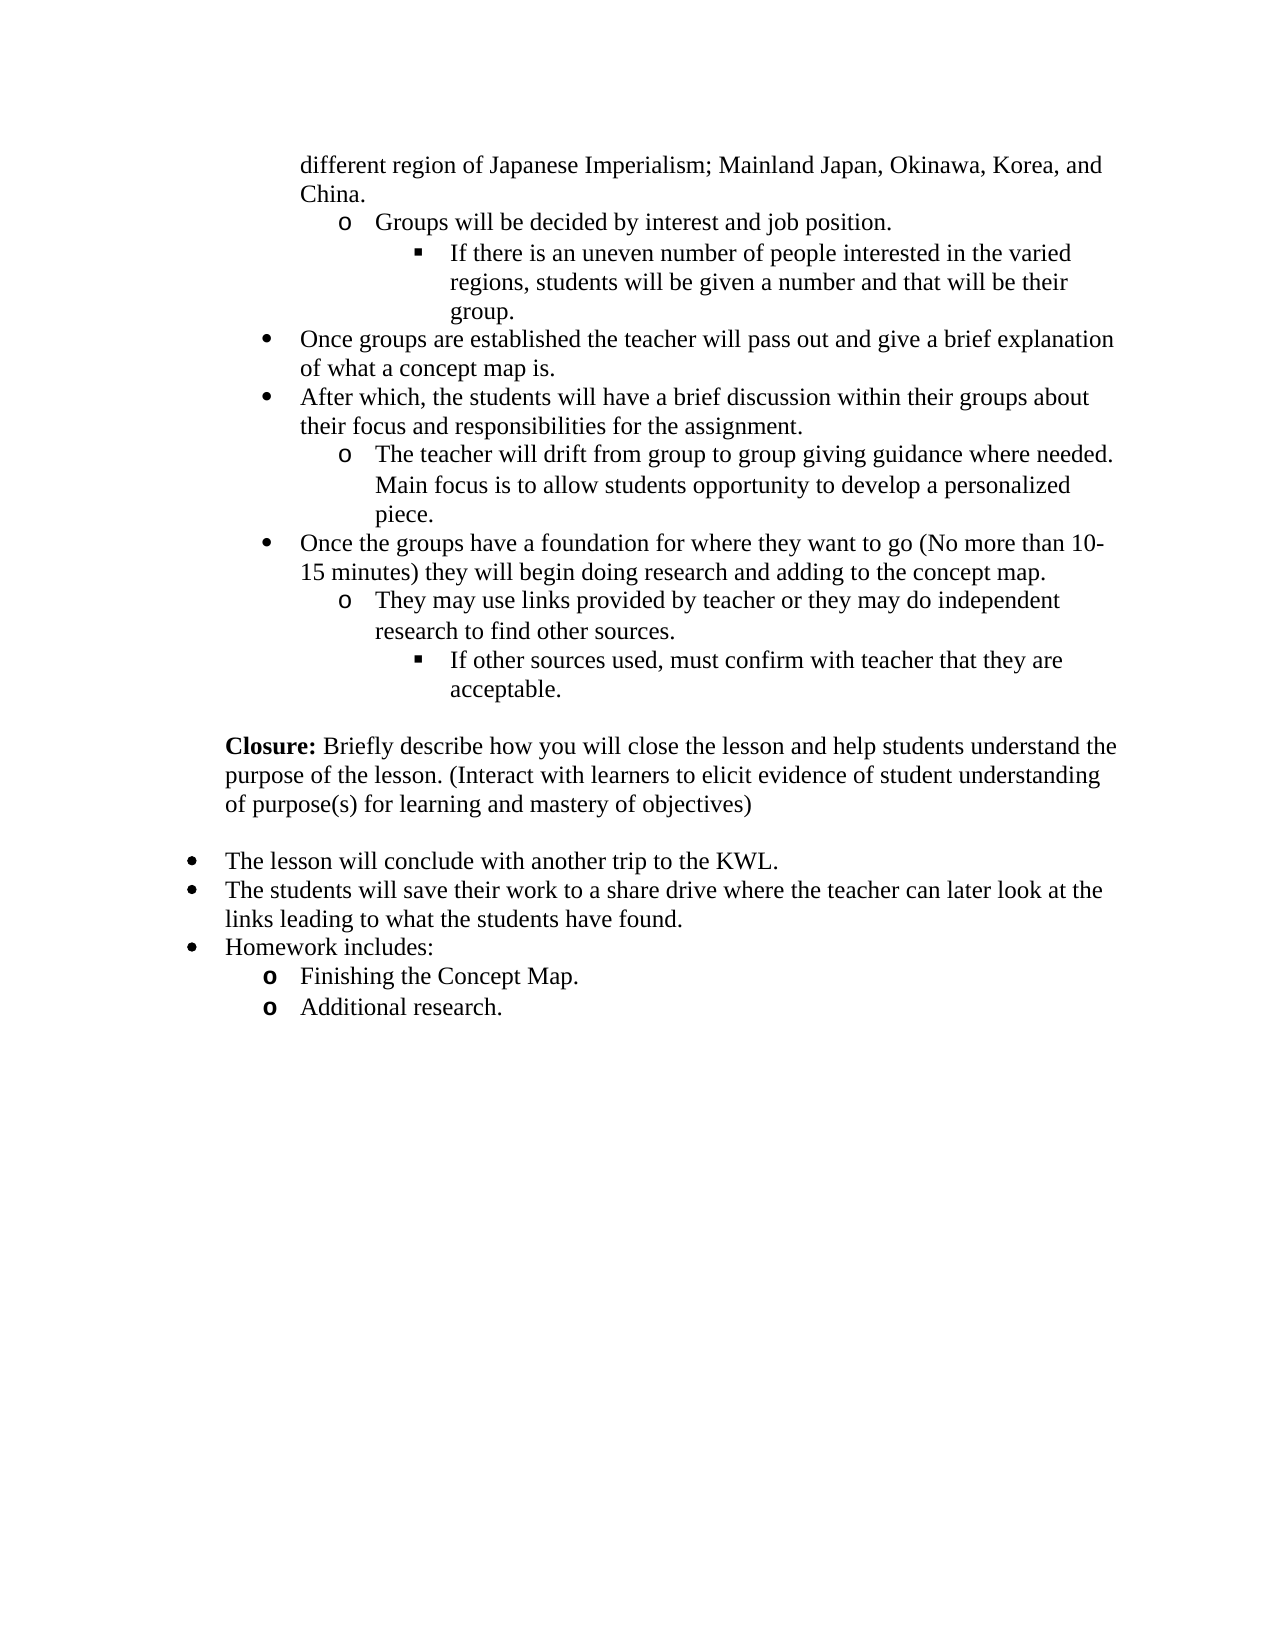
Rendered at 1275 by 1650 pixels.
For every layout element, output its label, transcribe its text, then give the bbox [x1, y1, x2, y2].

list Homework includes: [187, 932, 1125, 961]
list Finishing the Concept Map. [262, 961, 1125, 992]
list If there is an uneven number of people interested in the varied regions, students will be given a number and that will be their group. [412, 238, 1125, 324]
list Once groups are established the teacher will pass out and give a brief explanation of what a concept map is. [262, 324, 1125, 382]
text Closure: Briefly describe how you will close the lesson and help students understand the purpose of the lesson. (Interact with learners to elicit evidence of student understanding of purpose(s) for learning and mastery of objectives) [225, 731, 1125, 817]
list They may use links provided by teacher or they may do independent research to find other sources. [337, 585, 1125, 645]
list The teacher will drift from group to group giving guidance where needed. Main focus is to allow students opportunity to develop a personalized piece. [337, 439, 1125, 528]
list Groups will be decided by interest and job position. [337, 207, 1125, 238]
list The lesson will conclude with another trip to the KWL. [187, 846, 1125, 875]
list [262, 150, 1125, 207]
list Once the groups have a foundation for where they want to go (No more than 10-15 minutes) they will begin doing research and adding to the concept map. [262, 528, 1125, 585]
list The students will save their work to a share drive where the teacher can later look at the links leading to what the students have found. [187, 875, 1125, 932]
list After which, the students will have a brief discussion within their groups about their focus and responsibilities for the assignment. [262, 382, 1125, 439]
list Additional research. [262, 992, 1125, 1023]
list If other sources used, must confirm with teacher that they are acceptable. [412, 645, 1125, 702]
